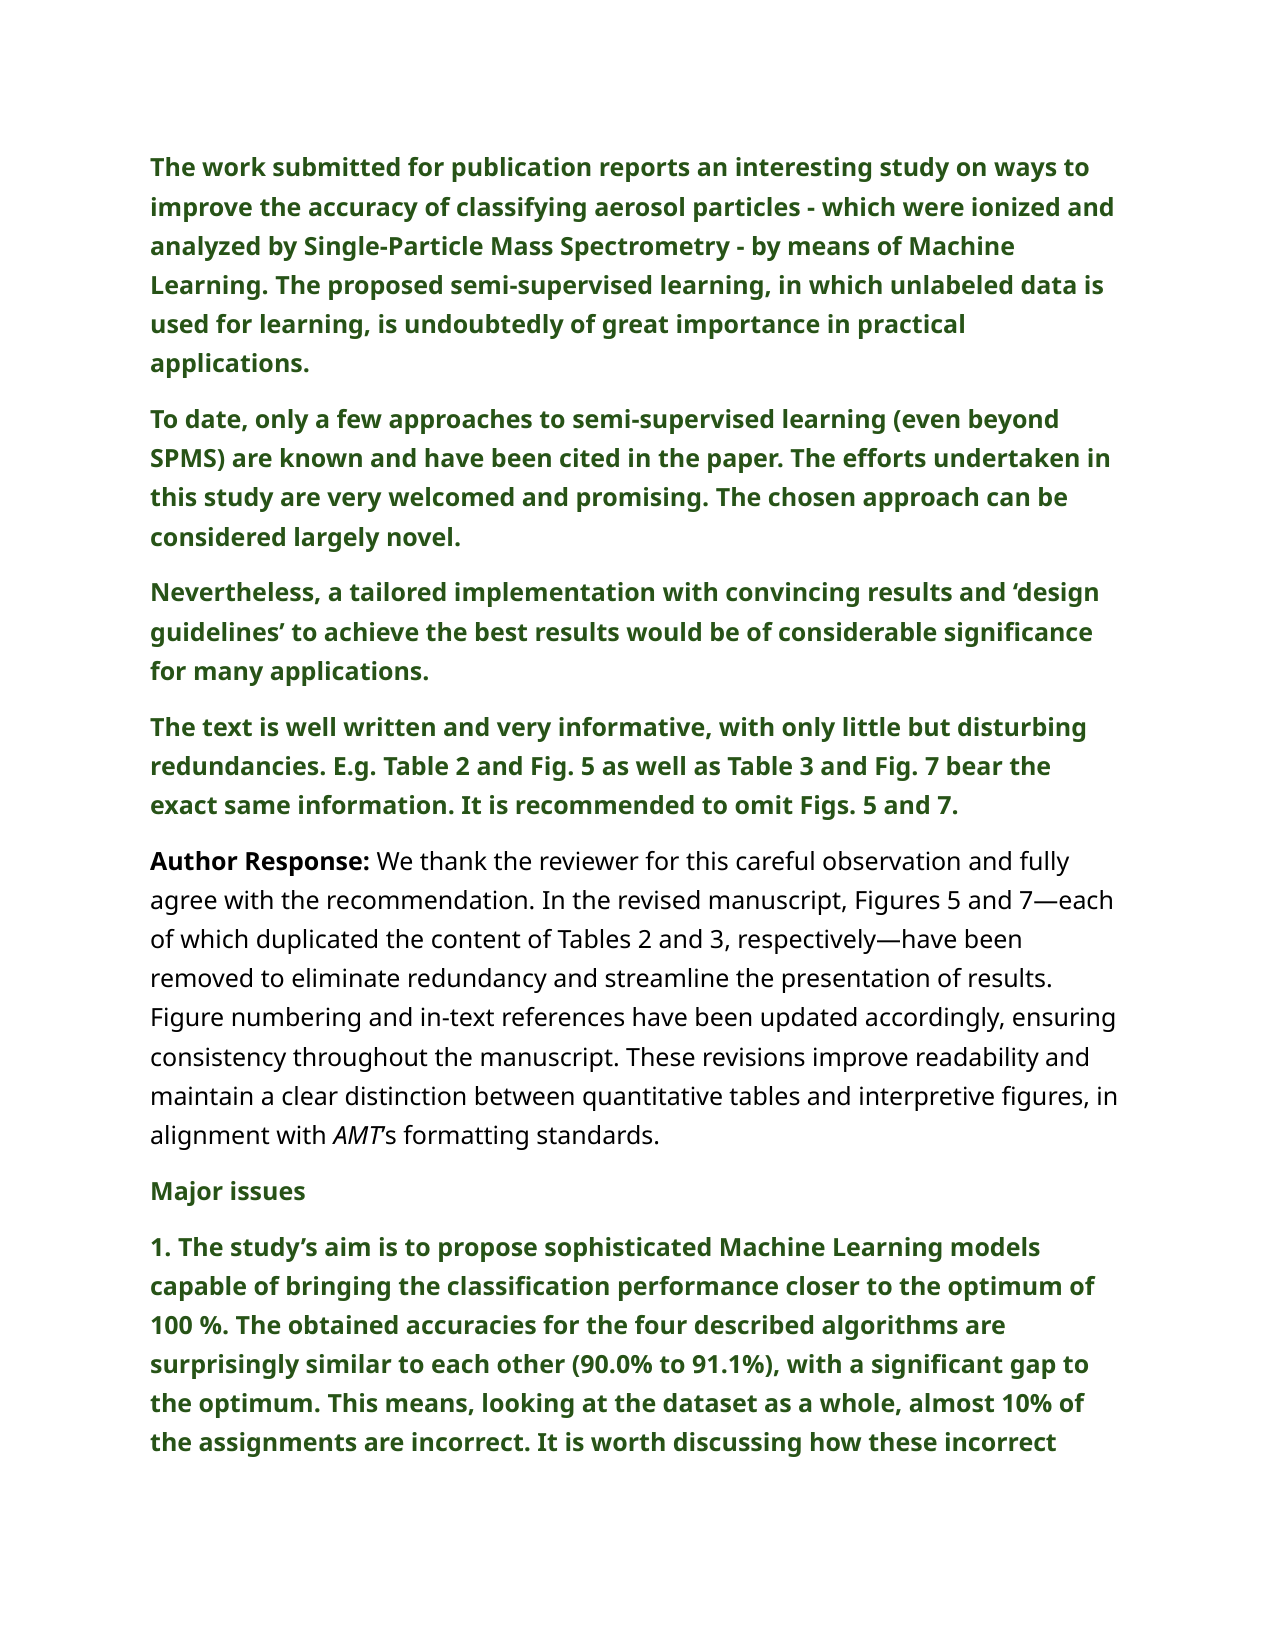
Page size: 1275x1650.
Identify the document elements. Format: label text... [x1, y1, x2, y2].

text Major issues [150, 1173, 1125, 1207]
text The work submitted for publication reports an interesting study on ways to improve the accuracy of classifying aerosol particles - which were ionized and analyzed by Single-Particle Mass Spectrometry - by means of Machine Learning. The proposed semi-supervised learning, in which unlabeled data is used for learning, is undoubtedly of great importance in practical applications. [150, 150, 1125, 380]
text The text is well written and very informative, with only little but disturbing redundancies. E.g. Table 2 and Fig. 5 as well as Table 3 and Fig. 7 bear the exact same information. It is recommended to omit Figs. 5 and 7. [150, 709, 1125, 822]
text Nevertheless, a tailored implementation with convincing results and ‘design guidelines’ to achieve the best results would be of considerable significance for many applications. [150, 575, 1125, 687]
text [150, 1229, 1125, 1459]
text Author Response: We thank the reviewer for this careful observation and fully agree with the recommendation. In the revised manuscript, Figures 5 and 7—each of which duplicated the content of Tables 2 and 3, respectively—have been removed to eliminate redundancy and streamline the presentation of results. Figure numbering and in-text references have been updated accordingly, ensuring consistency throughout the manuscript. These revisions improve readability and maintain a clear distinction between quantitative tables and interpretive figures, in alignment with AMT’s formatting standards. [150, 843, 1125, 1152]
text To date, only a few approaches to semi-supervised learning (even beyond SPMS) are known and have been cited in the paper. The efforts undertaken in this study are very welcomed and promising. The chosen approach can be considered largely novel. [150, 402, 1125, 553]
